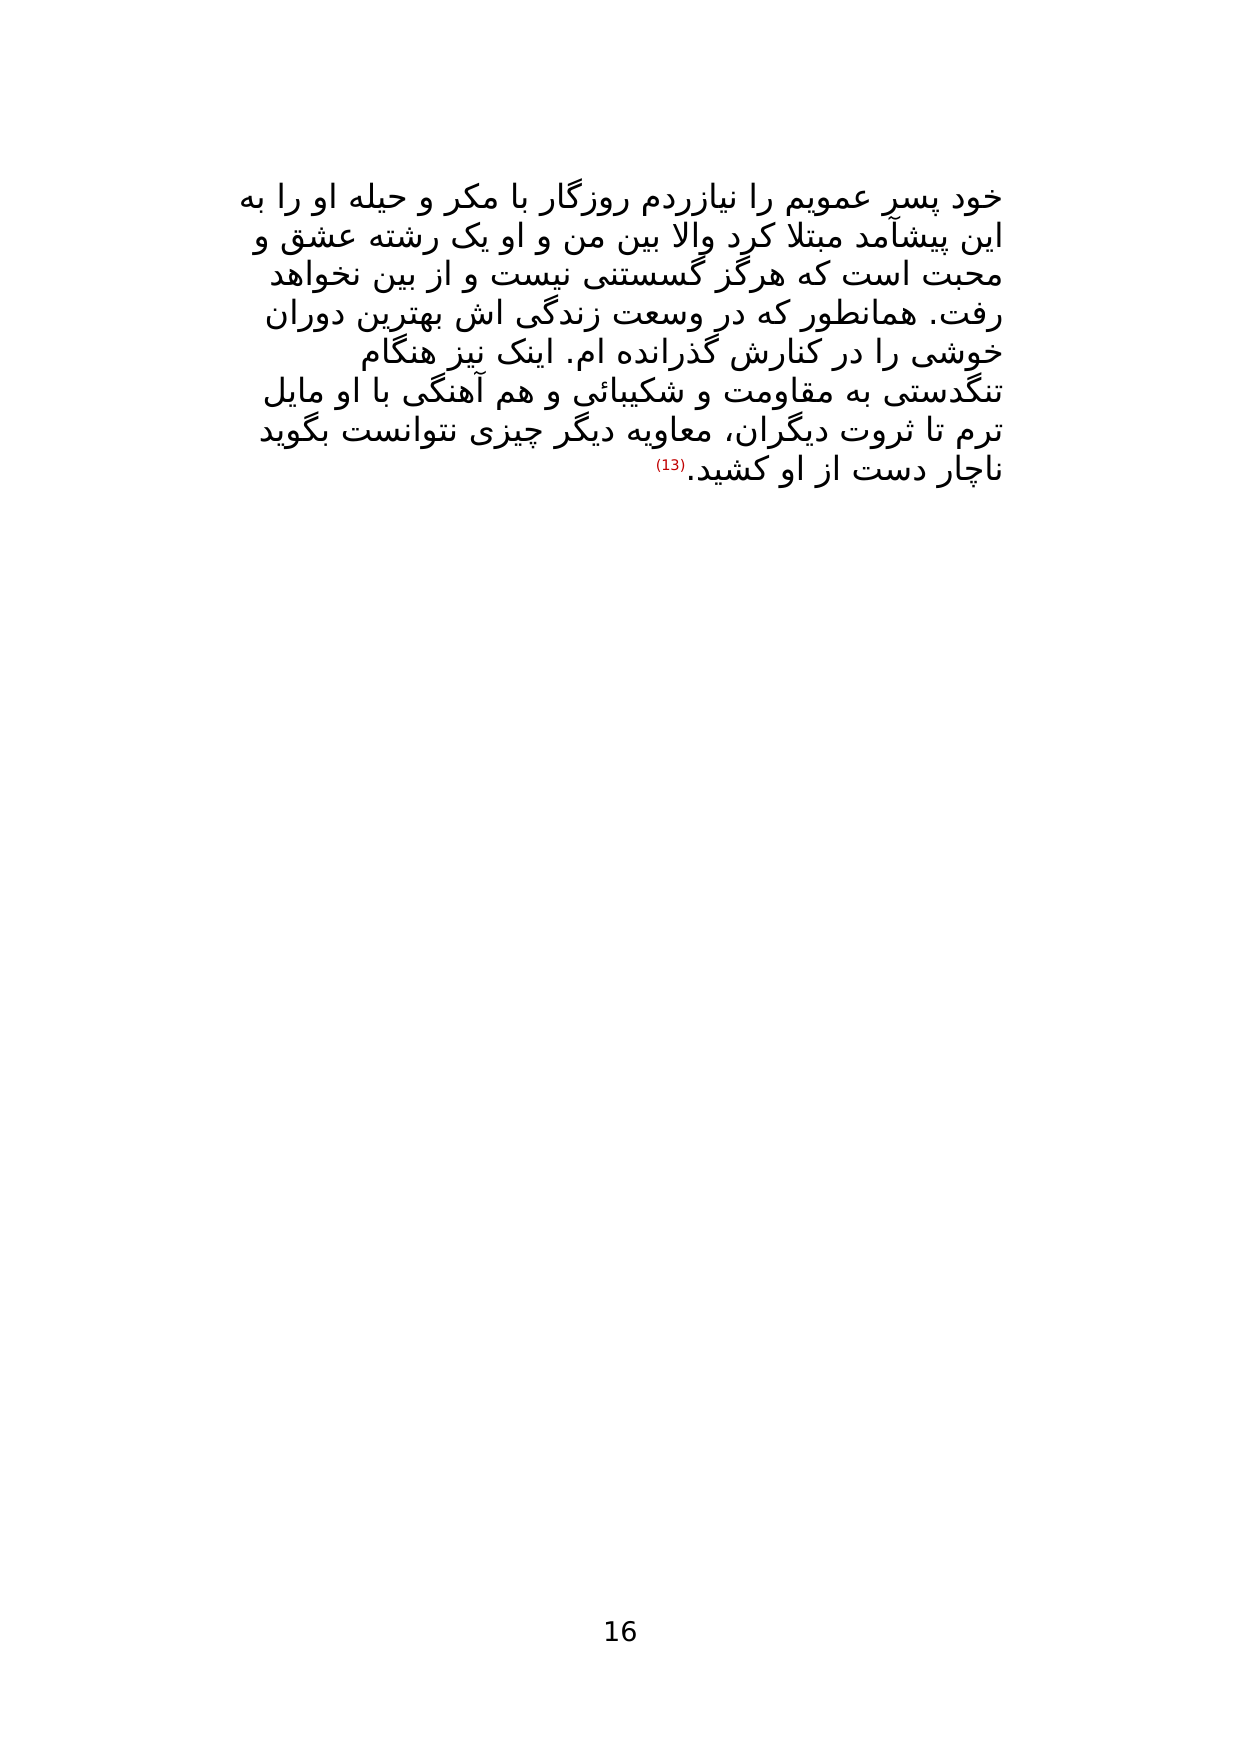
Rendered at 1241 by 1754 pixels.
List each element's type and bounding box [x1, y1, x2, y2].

text [236, 177, 1004, 488]
